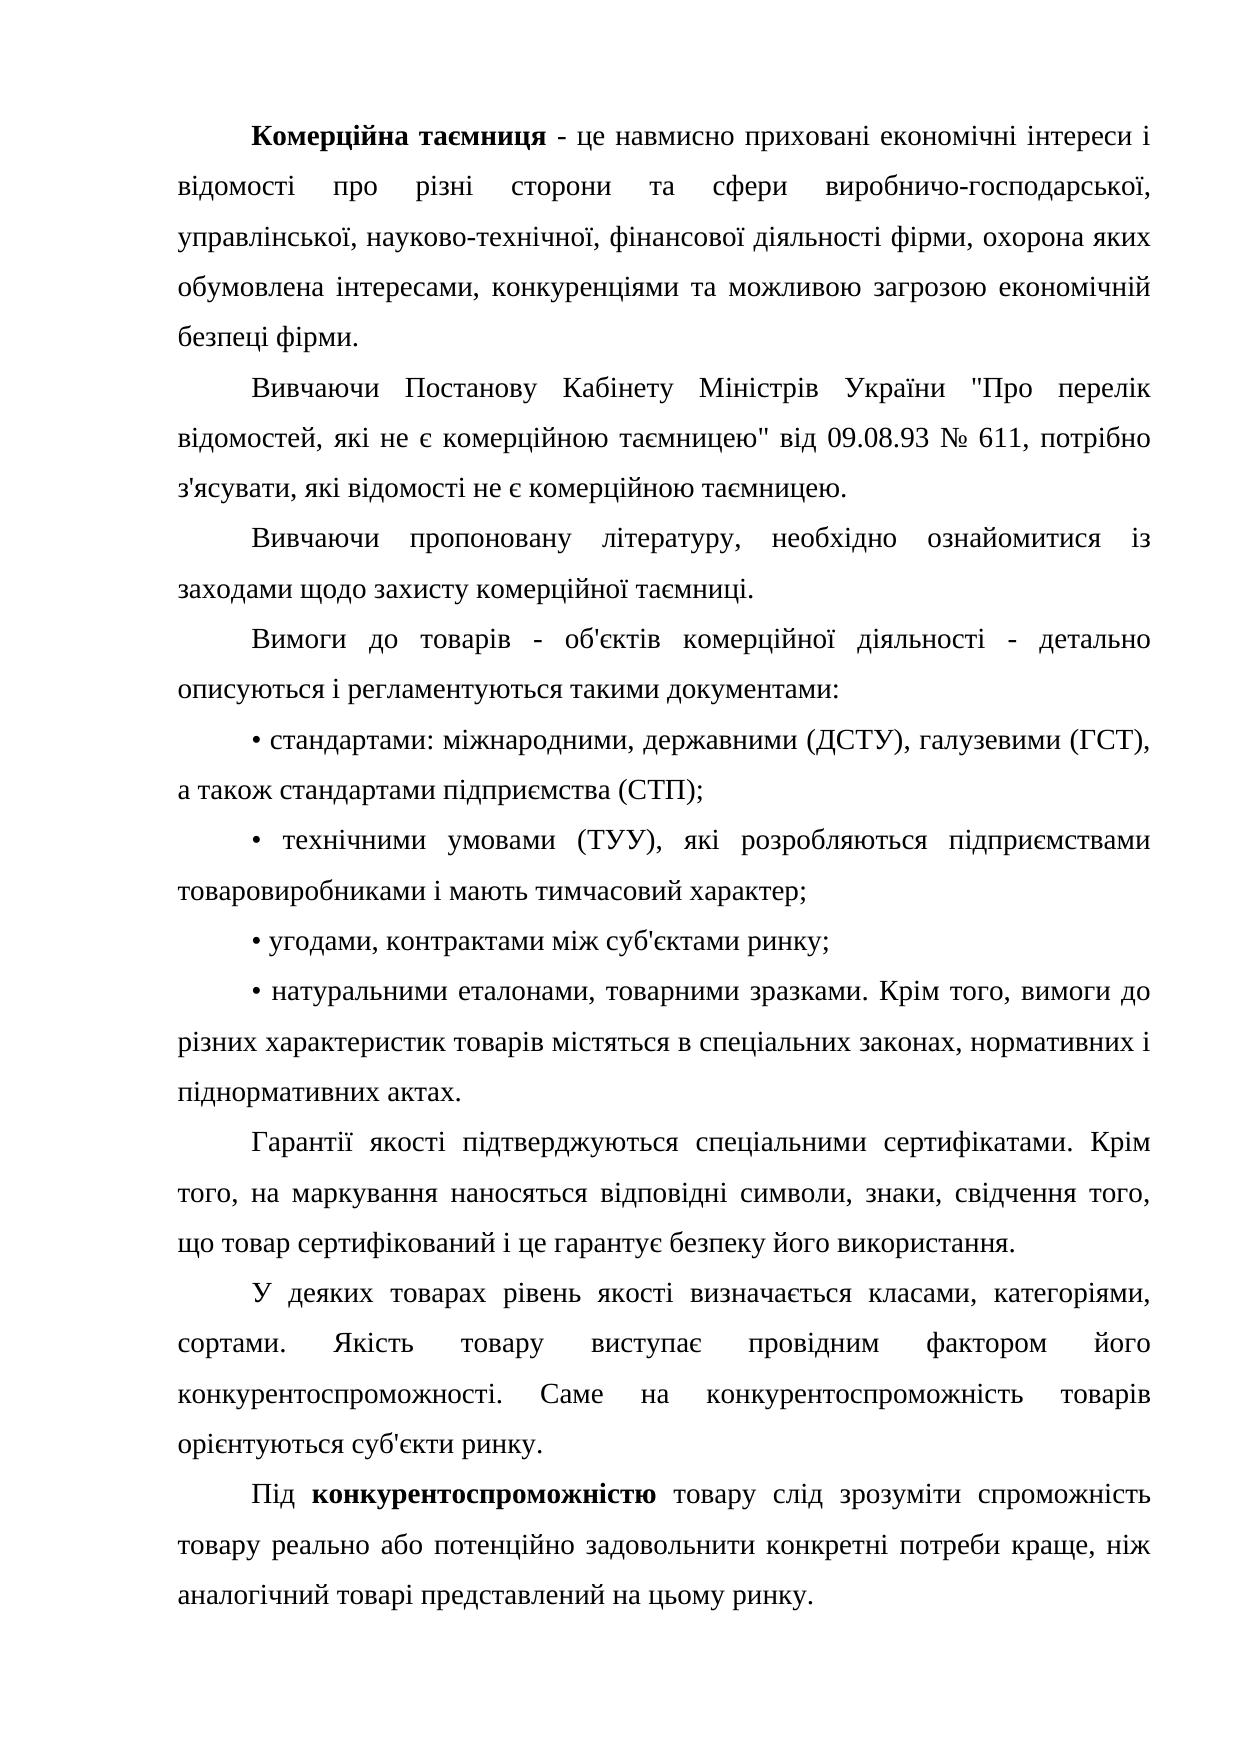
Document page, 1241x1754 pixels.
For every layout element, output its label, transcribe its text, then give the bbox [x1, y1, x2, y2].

text Вивчаючи Постанову Кабінету Міністрів України "Про перелік відомостей, які не є комерційною таємницею" від 09.08.93 № 611, потрібно з'ясувати, які відомості не є комерційною таємницею. [177, 370, 1152, 504]
text • угодами, контрактами між суб'єктами ринку; [177, 923, 1152, 957]
text Гарантії якості підтверджуються спеціальними сертифікатами. Крім того, на маркування наносяться відповідні символи, знаки, свідчення того, що товар сертифікований і це гарантує безпеку його використання. [177, 1124, 1152, 1258]
text • технічними умовами (ТУУ), які розробляються підприємствами товаровиробниками і мають тимчасовий характер; [177, 822, 1152, 906]
text Вимоги до товарів - об'єктів комерційної діяльності - детально описуються і регламентуються такими документами: [177, 621, 1152, 705]
text У деяких товарах рівень якості визначається класами, категоріями, сортами. Якість товару виступає провідним фактором його конкурентоспроможності. Саме на конкурентоспроможність товарів орієнтуються суб'єкти ринку. [177, 1275, 1152, 1460]
text Під конкурентоспроможністю товару слід зрозуміти спроможність товару реально або потенційно задовольнити конкретні потреби краще, ніж аналогічний товарі представлений на цьому ринку. [177, 1477, 1152, 1611]
text • стандартами: міжнародними, державними (ДСТУ), галузевими (ГСТ), а також стандартами підприємства (СТП); [177, 722, 1152, 806]
text • натуральними еталонами, товарними зразками. Крім того, вимоги до різних характеристик товарів містяться в спеціальних законах, нормативних і піднормативних актах. [177, 973, 1152, 1108]
text Комерційна таємниця - це навмисно приховані економічні інтереси і відомості про різні сторони та сфери виробничо-господарської, управлінської, науково-технічної, фінансової діяльності фірми, охорона яких обумовлена інтересами, конкуренціями та можливою загрозою економічній безпеці фірми. [177, 118, 1152, 353]
text Вивчаючи пропоновану літературу, необхідно ознайомитися із заходами щодо захисту комерційної таємниці. [177, 521, 1152, 604]
